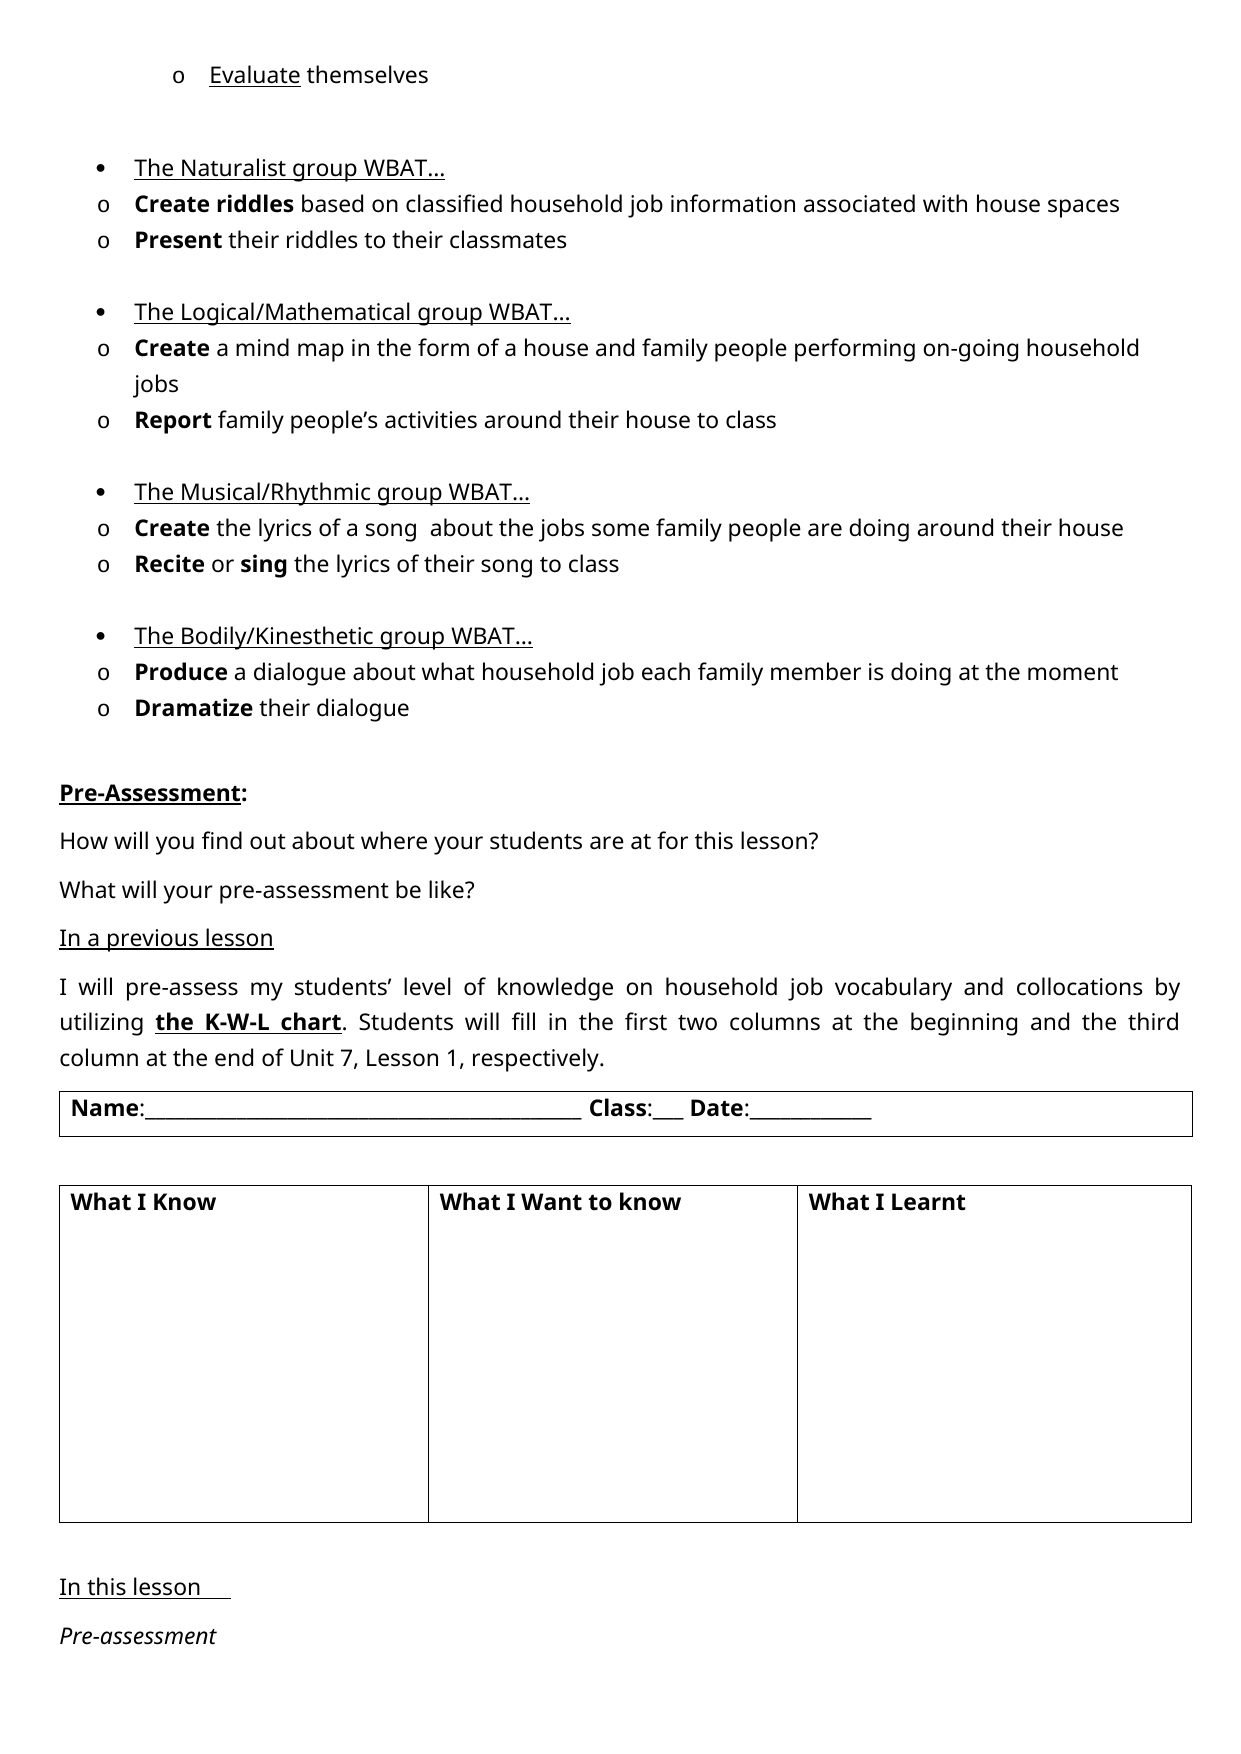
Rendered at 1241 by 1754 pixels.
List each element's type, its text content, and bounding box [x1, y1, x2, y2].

list Dramatize their dialogue [97, 692, 1181, 723]
list Create a mind map in the form of a house and family people performing on-going household jobs [97, 332, 1181, 399]
text Pre-Assessment: [59, 777, 1181, 808]
list Produce a dialogue about what household job each family member is doing at the moment [97, 656, 1181, 687]
text Pre-assessment [59, 1620, 1181, 1651]
list Recite or sing the lyrics of their song to class [97, 548, 1181, 579]
list Create the lyrics of a song about the jobs some family people are doing around their house [97, 512, 1181, 543]
list Evaluate themselves [172, 59, 1181, 91]
table_header What I Want to know [429, 1186, 797, 1522]
list The Bodily/Kinesthetic group WBAT… [97, 620, 1181, 651]
text In a previous lesson [59, 922, 1181, 953]
list The Naturalist group WBAT… [97, 152, 1181, 184]
table_header What I Learnt [798, 1186, 1191, 1522]
table_header What I Know [60, 1186, 428, 1522]
text I will pre-assess my students’ level of knowledge on household job vocabulary and collocations by utilizing the K-W-L chart. Students will fill in the first two columns at the beginning and the third column at the end of Unit 7, Lesson 1, respectively. [59, 970, 1181, 1073]
list Report family people’s activities around their house to class [97, 404, 1181, 436]
text How will you find out about where your students are at for this lesson? [59, 825, 1181, 856]
text What will your pre-assessment be like? [59, 873, 1181, 905]
list The Logical/Mathematical group WBAT… [97, 296, 1181, 328]
list Present their riddles to their classmates [97, 224, 1181, 256]
list Create riddles based on classified household job information associated with house spaces [97, 188, 1181, 220]
table_header Name:___________________________________________ Class:___ Date:____________ [60, 1092, 1192, 1136]
text In this lesson [59, 1571, 1181, 1603]
list The Musical/Rhythmic group WBAT… [97, 476, 1181, 507]
